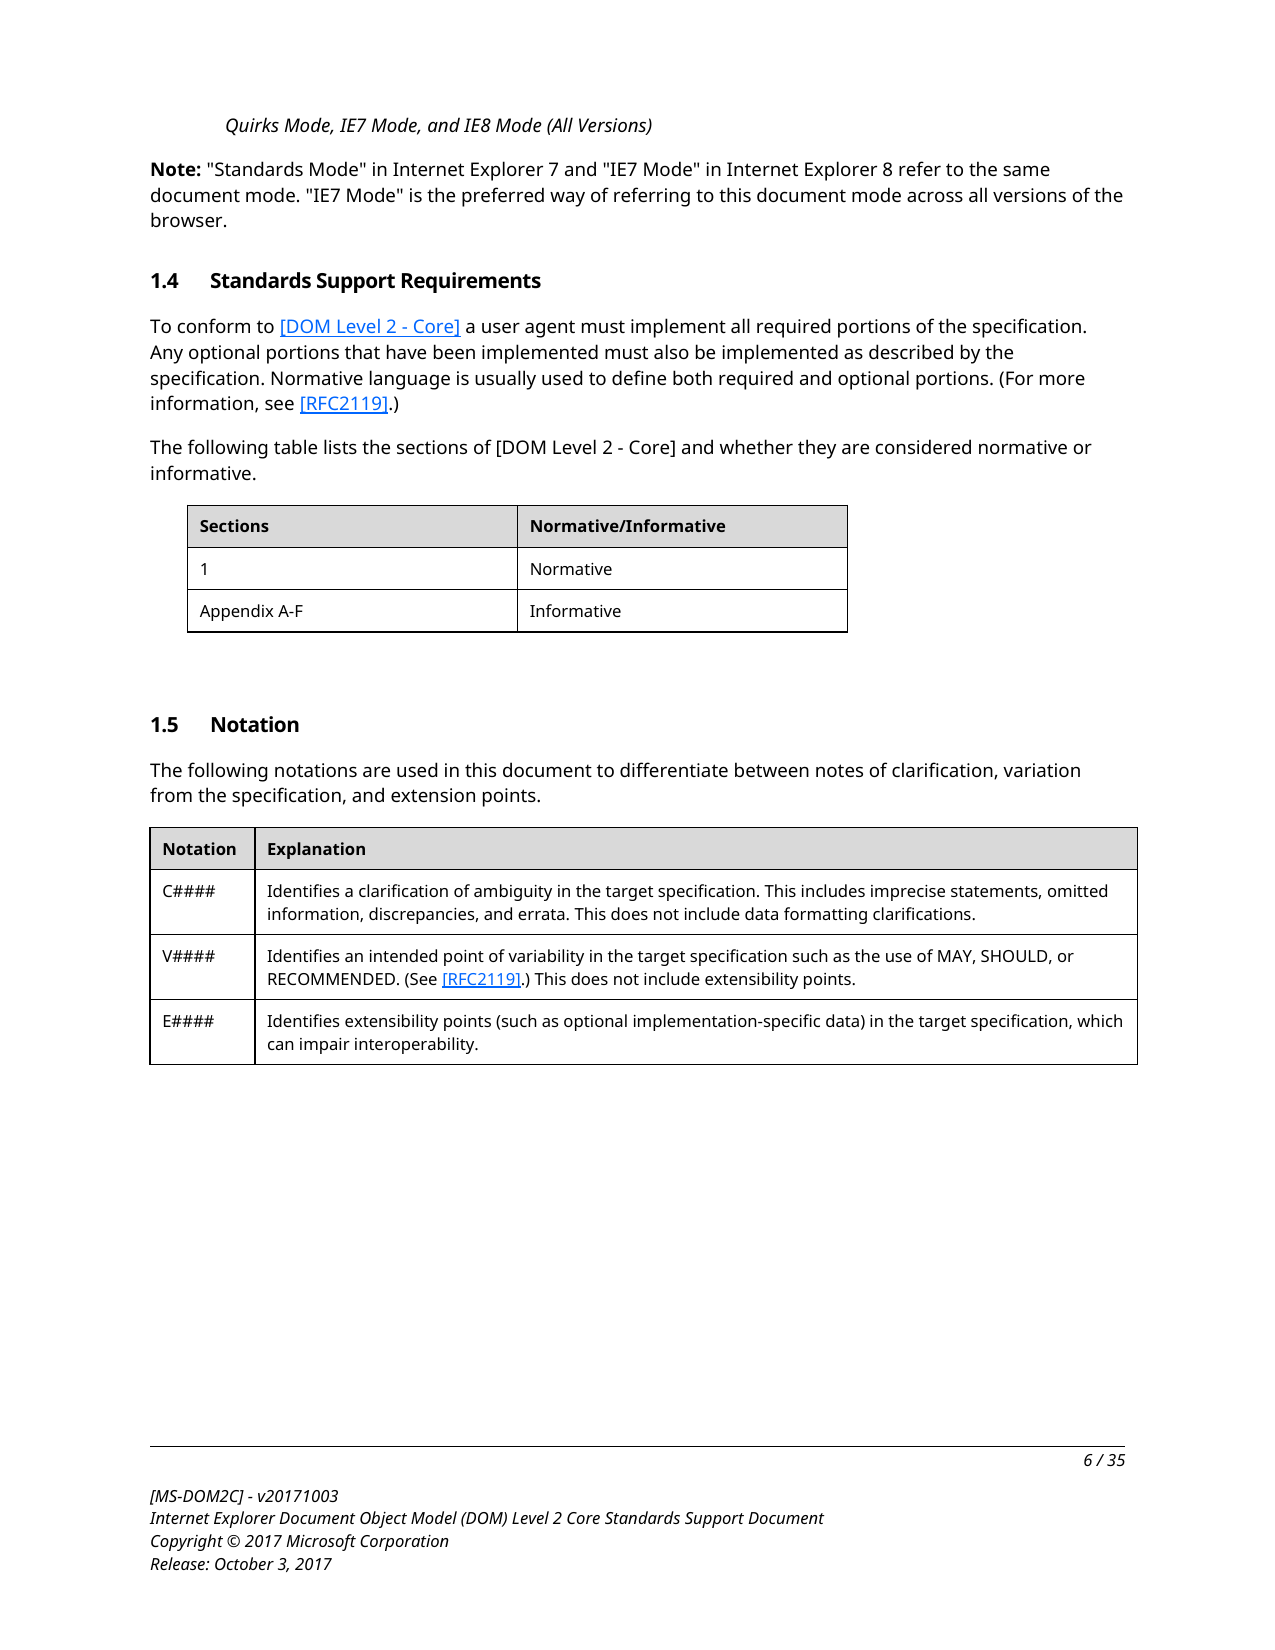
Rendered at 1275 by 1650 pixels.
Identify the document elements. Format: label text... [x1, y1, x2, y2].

table_cell E#### [151, 1000, 254, 1064]
text The following table lists the sections of [DOM Level 2 - Core] and whether they are considered normative or informative. [150, 435, 1125, 486]
table_header Normative/Informative [518, 506, 847, 547]
text Quirks Mode, IE7 Mode, and IE8 Mode (All Versions) [225, 112, 1125, 138]
table_header Notation [151, 828, 254, 869]
table_cell Appendix A-F [188, 590, 517, 631]
text To conform to [DOM Level 2 - Core] a user agent must implement all required portions of the specification. Any optional portions that have been implemented must also be implemented as described by the specification. Normative language is usually used to define both required and optional portions. (For more information, see [RFC2119].) [150, 314, 1125, 416]
table_cell Identifies a clarification of ambiguity in the target specification. This includes imprecise statements, omitted information, discrepancies, and errata. This does not include data formatting clarifications. [256, 870, 1137, 934]
table_header Explanation [256, 828, 1137, 869]
table_header Sections [188, 506, 517, 547]
table_cell Identifies an intended point of variability in the target specification such as the use of MAY, SHOULD, or RECOMMENDED. (See [RFC2119].) This does not include extensibility points. [256, 935, 1137, 999]
table_cell C#### [151, 870, 254, 934]
table_cell Informative [518, 590, 847, 631]
table_cell 1 [188, 548, 517, 589]
subtitle Standards Support Requirements [150, 267, 1125, 295]
text The following notations are used in this document to differentiate between notes of clarification, variation from the specification, and extension points. [150, 757, 1125, 808]
text Note: "Standards Mode" in Internet Explorer 7 and "IE7 Mode" in Internet Explorer 8 refer to the same document mode. "IE7 Mode" is the preferred way of referring to this document mode across all versions of the browser. [150, 157, 1125, 233]
table_cell Normative [518, 548, 847, 589]
subtitle Notation [150, 710, 1125, 738]
table_cell V#### [151, 935, 254, 999]
table_cell Identifies extensibility points (such as optional implementation-specific data) in the target specification, which can impair interoperability. [256, 1000, 1137, 1064]
